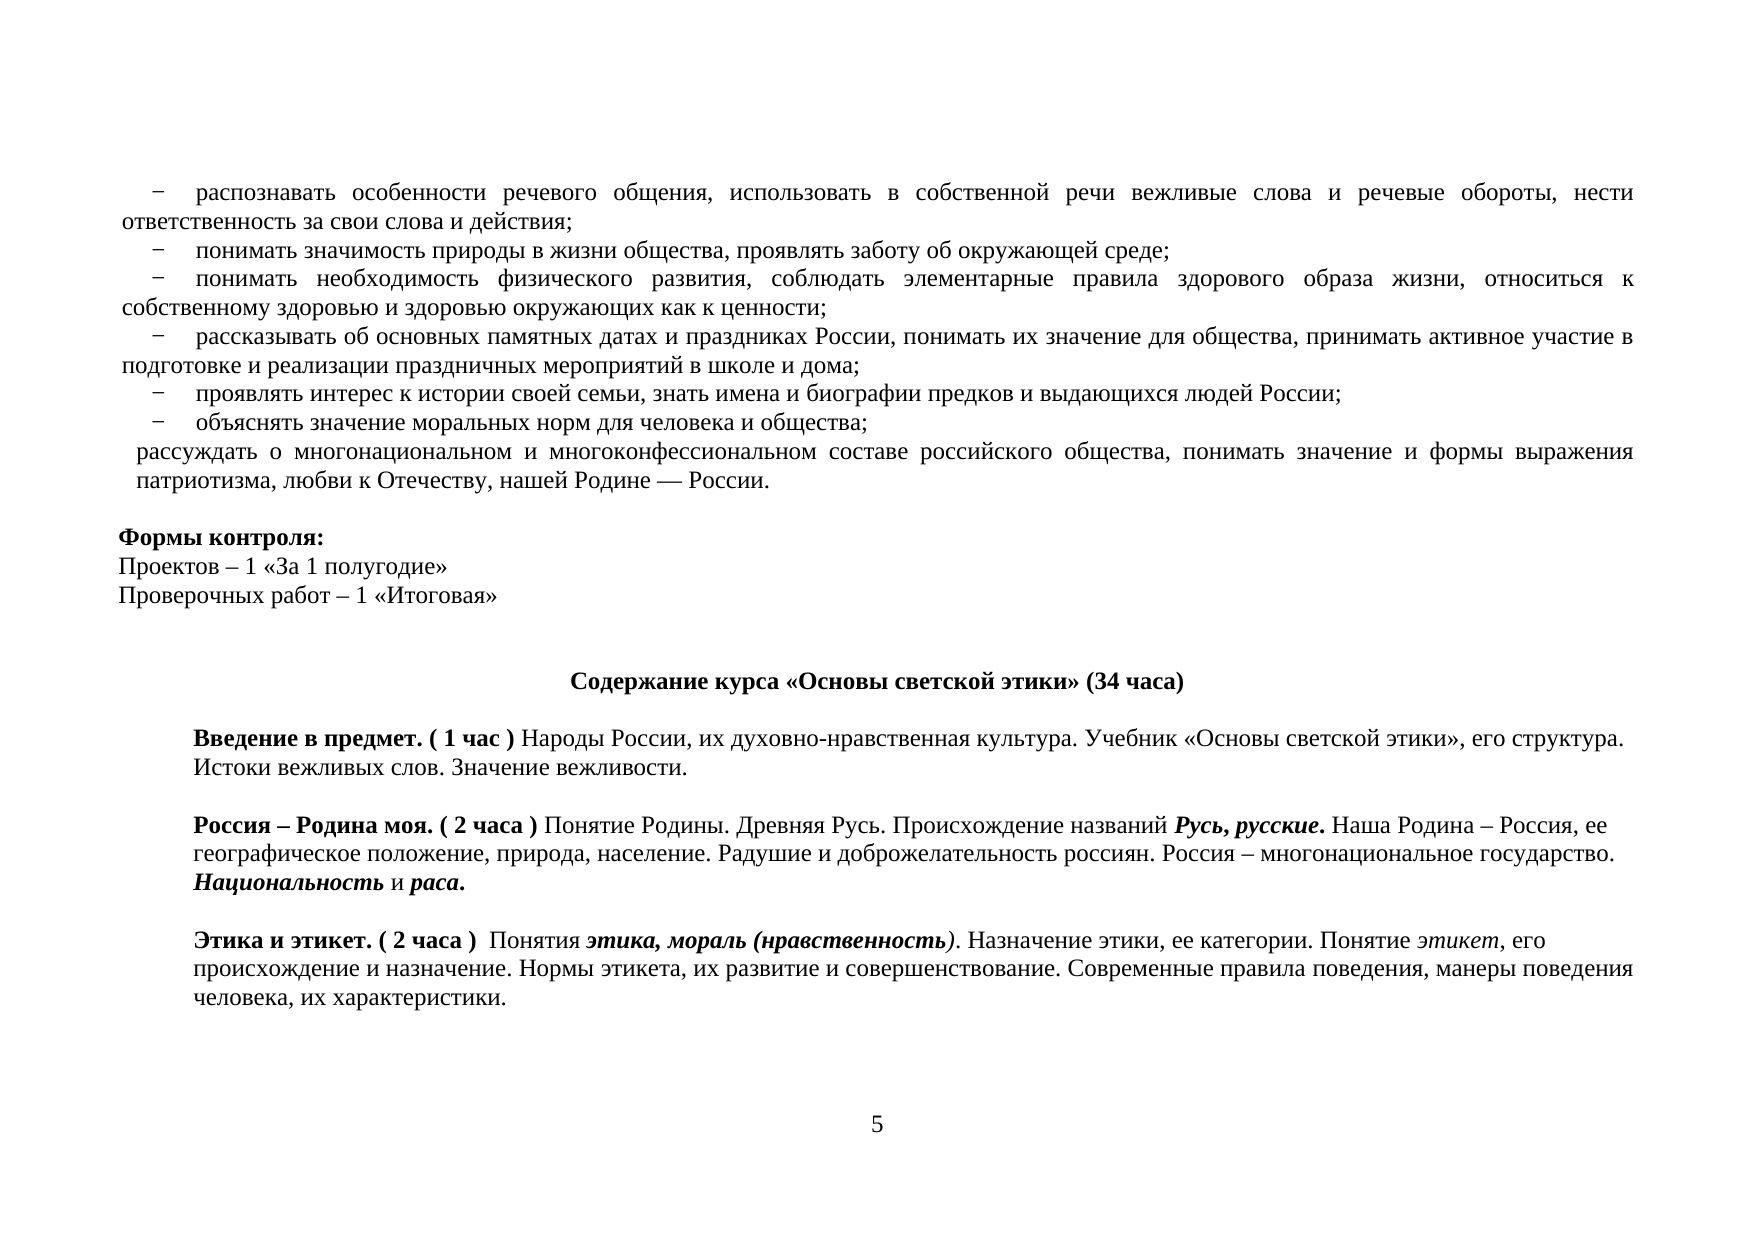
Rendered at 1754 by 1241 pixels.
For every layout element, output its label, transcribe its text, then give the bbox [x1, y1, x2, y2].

text Россия – Родина моя. ( 2 часа ) Понятие Родины. Древняя Русь. Происхождение названий Русь, русские. Наша Родина – Россия, ее географическое положение, природа, население. Радушие и доброжелательность россиян. Россия – многонациональное государство. Национальность и раса. [193, 810, 1636, 896]
list проявлять интерес к истории своей семьи, знать имена и биографии предков и выдающихся людей России; [122, 378, 1636, 407]
text Этика и этикет. ( 2 часа ) Понятия этика, мораль (нравственность). Назначение этики, ее категории. Понятие этикет, его происхождение и назначение. Нормы этикета, их развитие и совершенствование. Современные правила поведения, манеры поведения человека, их характеристики. [193, 925, 1636, 1011]
list рассказывать об основных памятных датах и праздниках России, понимать их значение для общества, принимать активное участие в подготовке и реализации праздничных мероприятий в школе и дома; [122, 321, 1636, 378]
text Введение в предмет. ( 1 час ) Народы России, их духовно-нравственная культура. Учебник «Основы светской этики», его структура. Истоки вежливых слов. Значение вежливости. [193, 723, 1636, 781]
list понимать значимость природы в жизни общества, проявлять заботу об окружающей среде; [122, 235, 1636, 263]
list распознавать особенности речевого общения, использовать в собственной речи вежливые слова и речевые обороты, нести ответственность за свои слова и действия; [122, 177, 1636, 235]
text Содержание курса «Основы светской этики» (34 часа) [118, 666, 1636, 695]
text Проверочных работ – 1 «Итоговая» [118, 580, 1636, 608]
text рассуждать о многонациональном и многоконфессиональном составе российского общества, понимать значение и формы выражения патриотизма, любви к Отечеству, нашей Родине — России. [136, 436, 1636, 493]
list понимать необходимость физического развития, соблюдать элементарные правила здорового образа жизни, относиться к собственному здоровью и здоровью окружающих как к ценности; [122, 263, 1636, 321]
text Формы контроля: [118, 522, 1636, 551]
list объяснять значение моральных норм для человека и общества; [122, 407, 1636, 436]
text Проектов – 1 «За 1 полугодие» [118, 551, 1636, 580]
